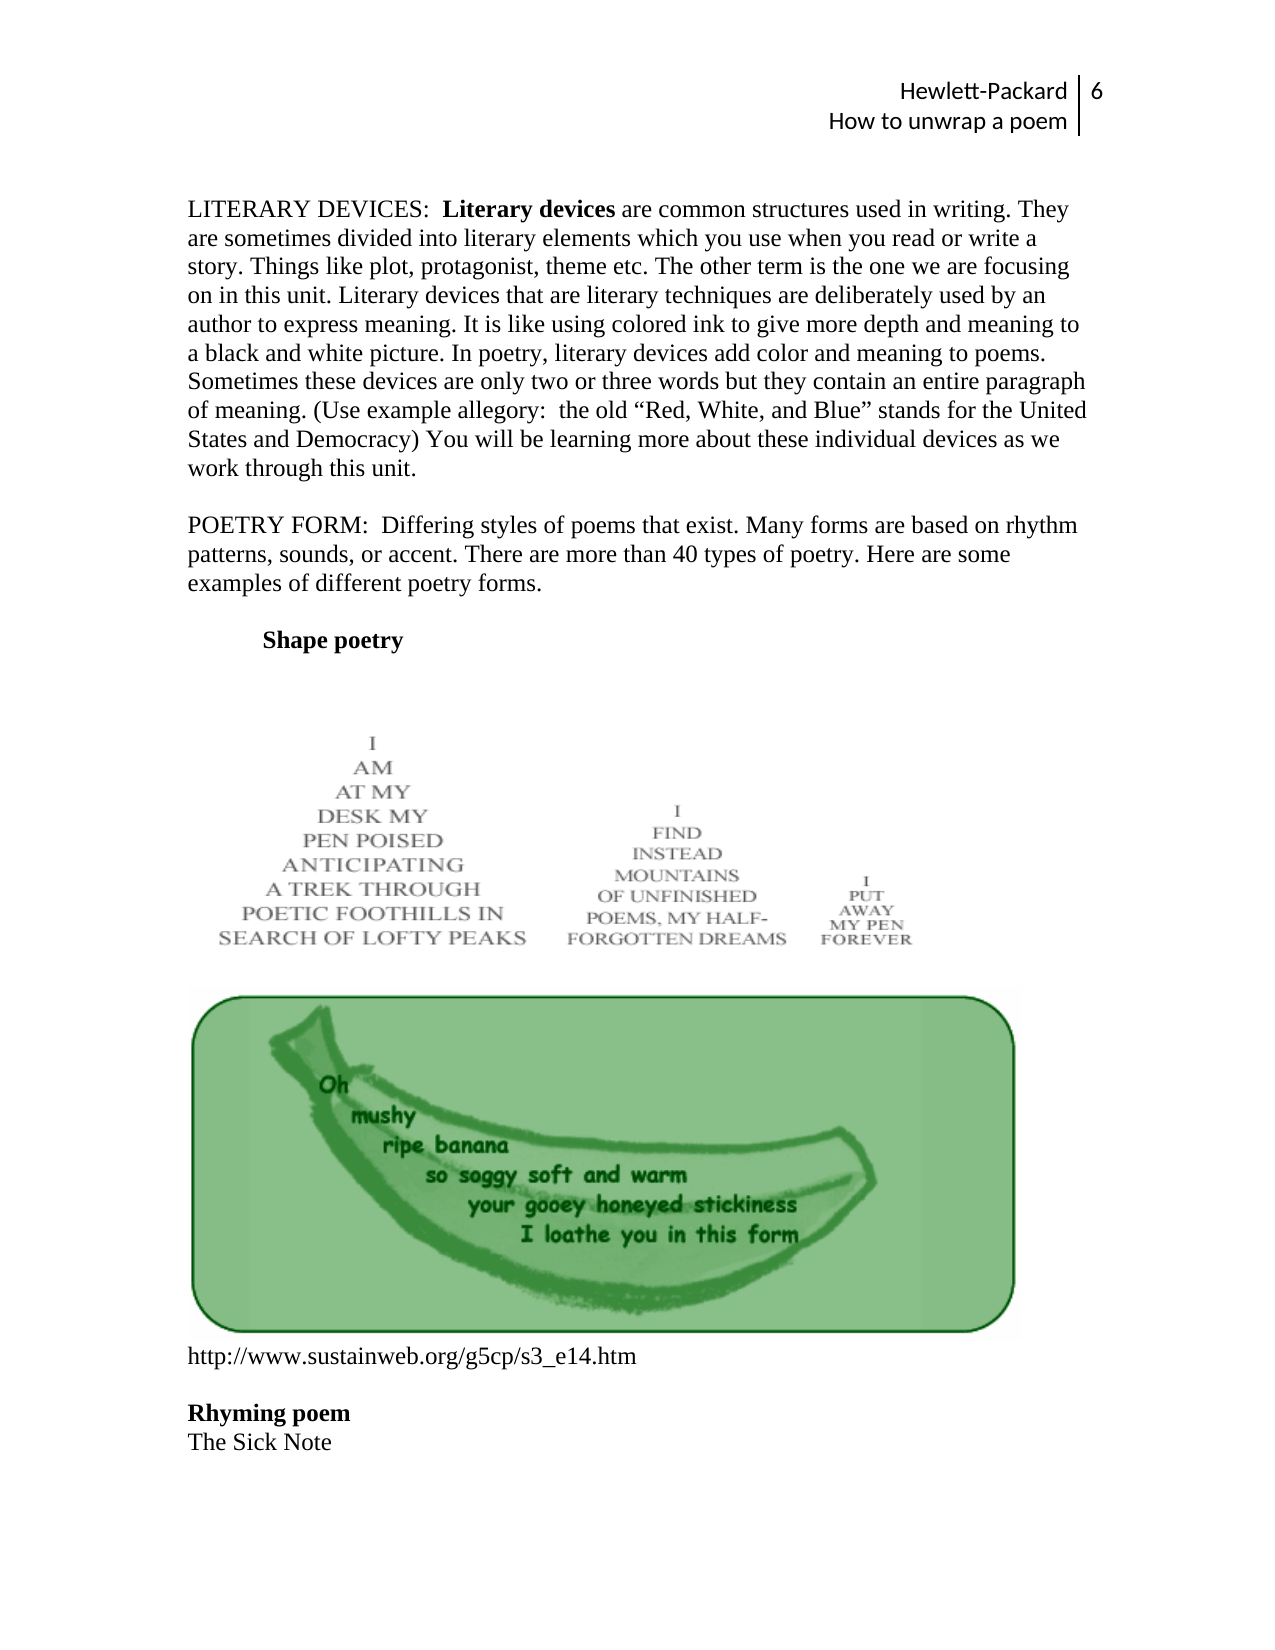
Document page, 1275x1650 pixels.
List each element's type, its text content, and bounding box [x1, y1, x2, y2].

text Rhyming poem [187, 1398, 1087, 1427]
text http://www.sustainweb.org/g5cp/s3_e14.htm [187, 1341, 1087, 1370]
text POETRY FORM: Differing styles of poems that exist. Many forms are based on rhythm patterns, sounds, or accent. There are more than 40 types of poetry. Here are some examples of different poetry forms. [187, 511, 1087, 597]
picture [187, 654, 938, 958]
text The Sick Note [187, 1427, 1087, 1456]
text LITERARY DEVICES: Literary devices are common structures used in writing. They are sometimes divided into literary elements which you use when you read or write a story. Things like plot, protagonist, theme etc. The other term is the one we are focusing on in this unit. Literary devices that are literary techniques are deliberately used by an author to express meaning. It is like using colored ink to give more depth and meaning to a black and white picture. In poetry, literary devices add color and meaning to poems. Sometimes these devices are only two or three words but they contain an entire paragraph of meaning. (Use example allegory: the old “Red, White, and Blue” stands for the United States and Democracy) You will be learning more about these individual devices as we work through this unit. [187, 194, 1087, 481]
picture [187, 986, 1022, 1341]
text Shape poetry [262, 626, 1087, 654]
